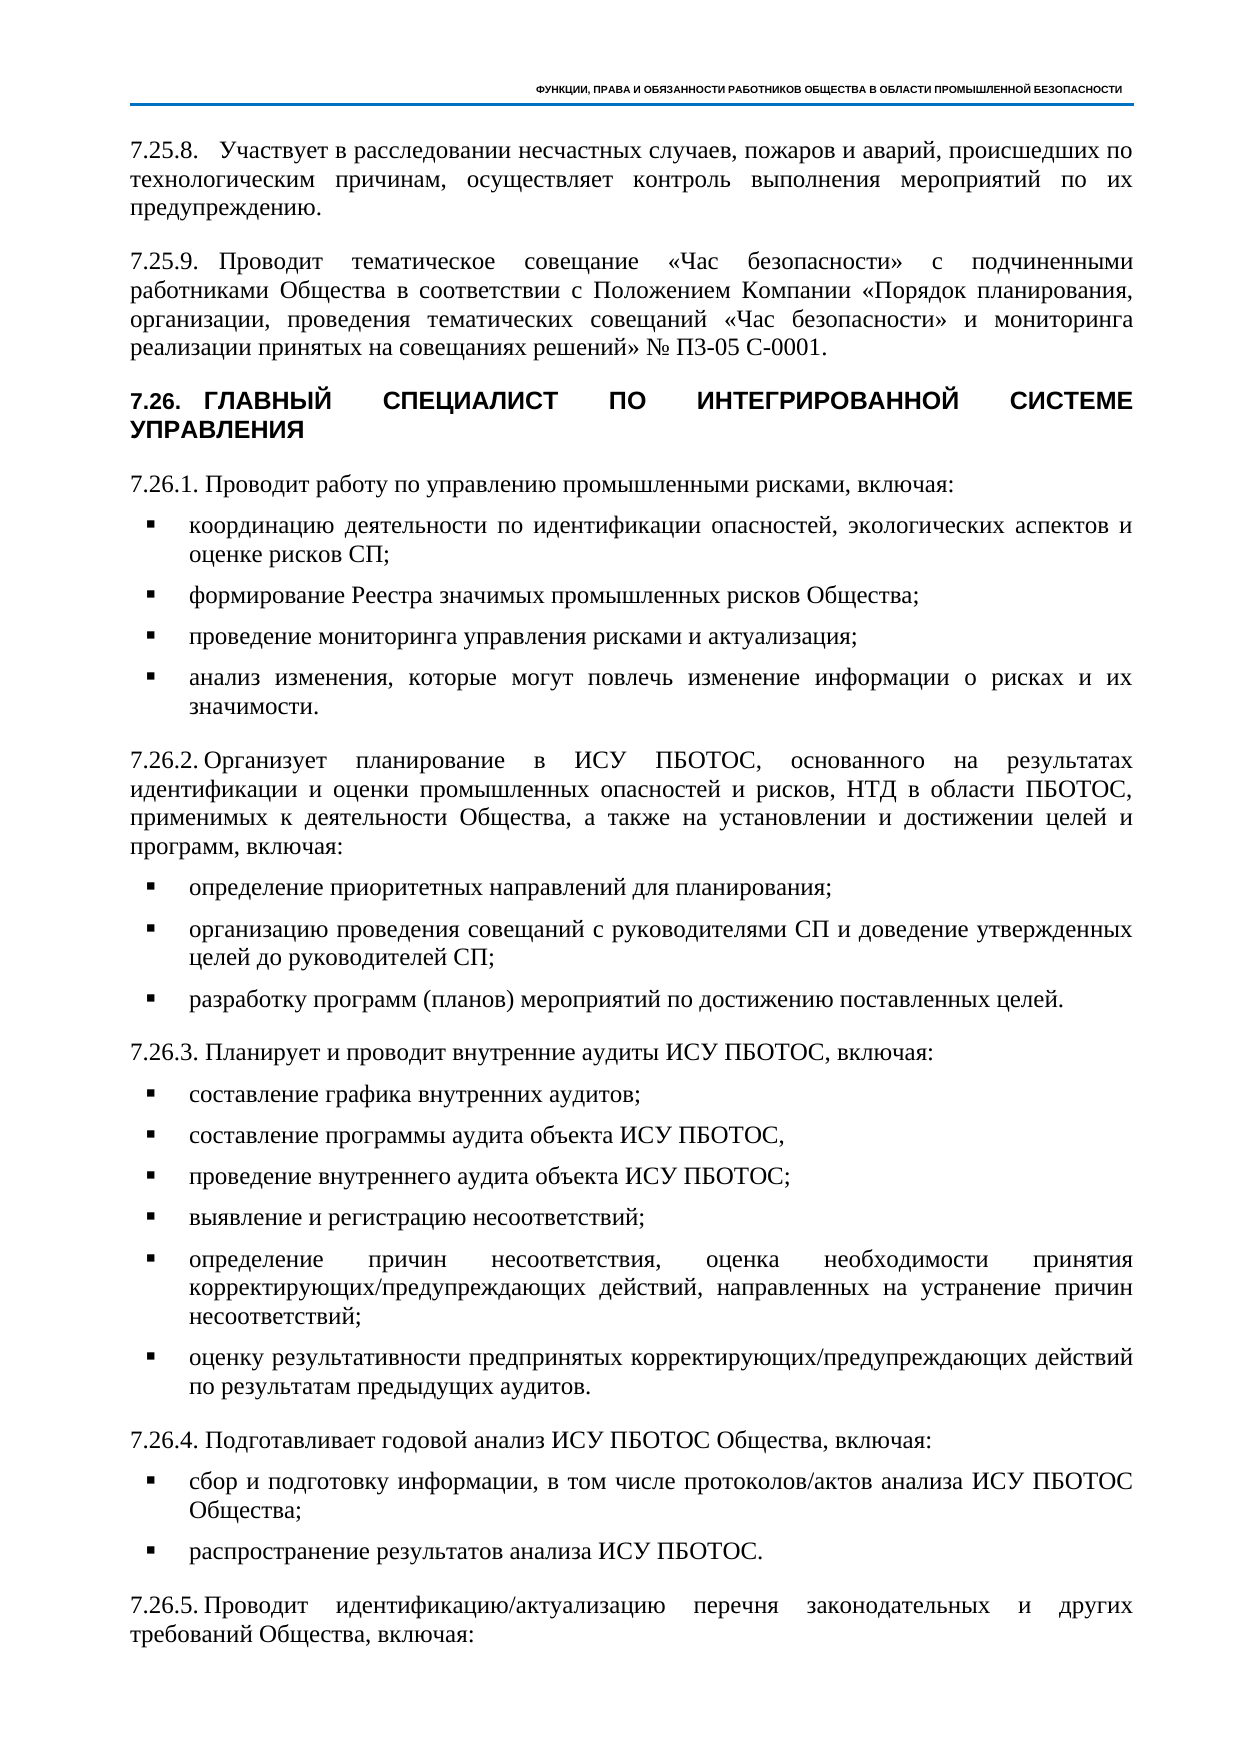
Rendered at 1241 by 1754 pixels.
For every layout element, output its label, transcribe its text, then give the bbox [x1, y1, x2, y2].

list составление программы аудита объекта ИСУ ПБОТОС, [145, 1120, 1134, 1149]
list ГЛАВНЫЙ СПЕЦИАЛИСТ ПО ИНТЕГРИРОВАННОЙ СИСТЕМЕ УПРАВЛЕНИЯ [130, 386, 1134, 444]
list определение приоритетных направлений для планирования; [145, 872, 1134, 901]
list проведение мониторинга управления рисками и актуализация; [145, 621, 1134, 650]
list сбор и подготовку информации, в том числе протоколов/актов анализа ИСУ ПБОТОС Общества; [145, 1466, 1134, 1524]
list Участвует в расследовании несчастных случаев, пожаров и аварий, происшедших по технологическим причинам, осуществляет контроль выполнения мероприятий по их предупреждению. [130, 135, 1134, 221]
list Проводит идентификацию/актуализацию перечня законодательных и других требований Общества, включая: [130, 1590, 1134, 1647]
list проведение внутреннего аудита объекта ИСУ ПБОТОС; [145, 1161, 1134, 1190]
list выявление и регистрацию несоответствий; [145, 1202, 1134, 1231]
list распространение результатов анализа ИСУ ПБОТОС. [145, 1536, 1134, 1565]
list определение причин несоответствия, оценка необходимости принятия корректирующих/предупреждающих действий, направленных на устранение причин несоответствий; [145, 1244, 1134, 1330]
list Проводит тематическое совещание «Час безопасности» с подчиненными работниками Общества в соответствии с Положением Компании «Порядок планирования, организации, проведения тематических совещаний «Час безопасности» и мониторинга реализации принятых на совещаниях решений» № П3-05 С-0001. [130, 246, 1134, 361]
list координацию деятельности по идентификации опасностей, экологических аспектов и оценке рисков СП; [145, 510, 1134, 567]
list Подготавливает годовой анализ ИСУ ПБОТОС Общества, включая: [130, 1425, 1134, 1454]
list Планирует и проводит внутренние аудиты ИСУ ПБОТОС, включая: [130, 1037, 1134, 1066]
list оценку результативности предпринятых корректирующих/предупреждающих действий по результатам предыдущих аудитов. [145, 1342, 1134, 1400]
list Проводит работу по управлению промышленными рисками, включая: [130, 469, 1134, 497]
list разработку программ (планов) мероприятий по достижению поставленных целей. [145, 984, 1134, 1012]
list организацию проведения совещаний с руководителями СП и доведение утвержденных целей до руководителей СП; [145, 914, 1134, 971]
list составление графика внутренних аудитов; [145, 1079, 1134, 1107]
list Организует планирование в ИСУ ПБОТОС, основанного на результатах идентификации и оценки промышленных опасностей и рисков, НТД в области ПБОТОС, применимых к деятельности Общества, а также на установлении и достижении целей и программ, включая: [130, 745, 1134, 860]
list анализ изменения, которые могут повлечь изменение информации о рисках и их значимости. [145, 662, 1134, 720]
list формирование Реестра значимых промышленных рисков Общества; [145, 580, 1134, 609]
